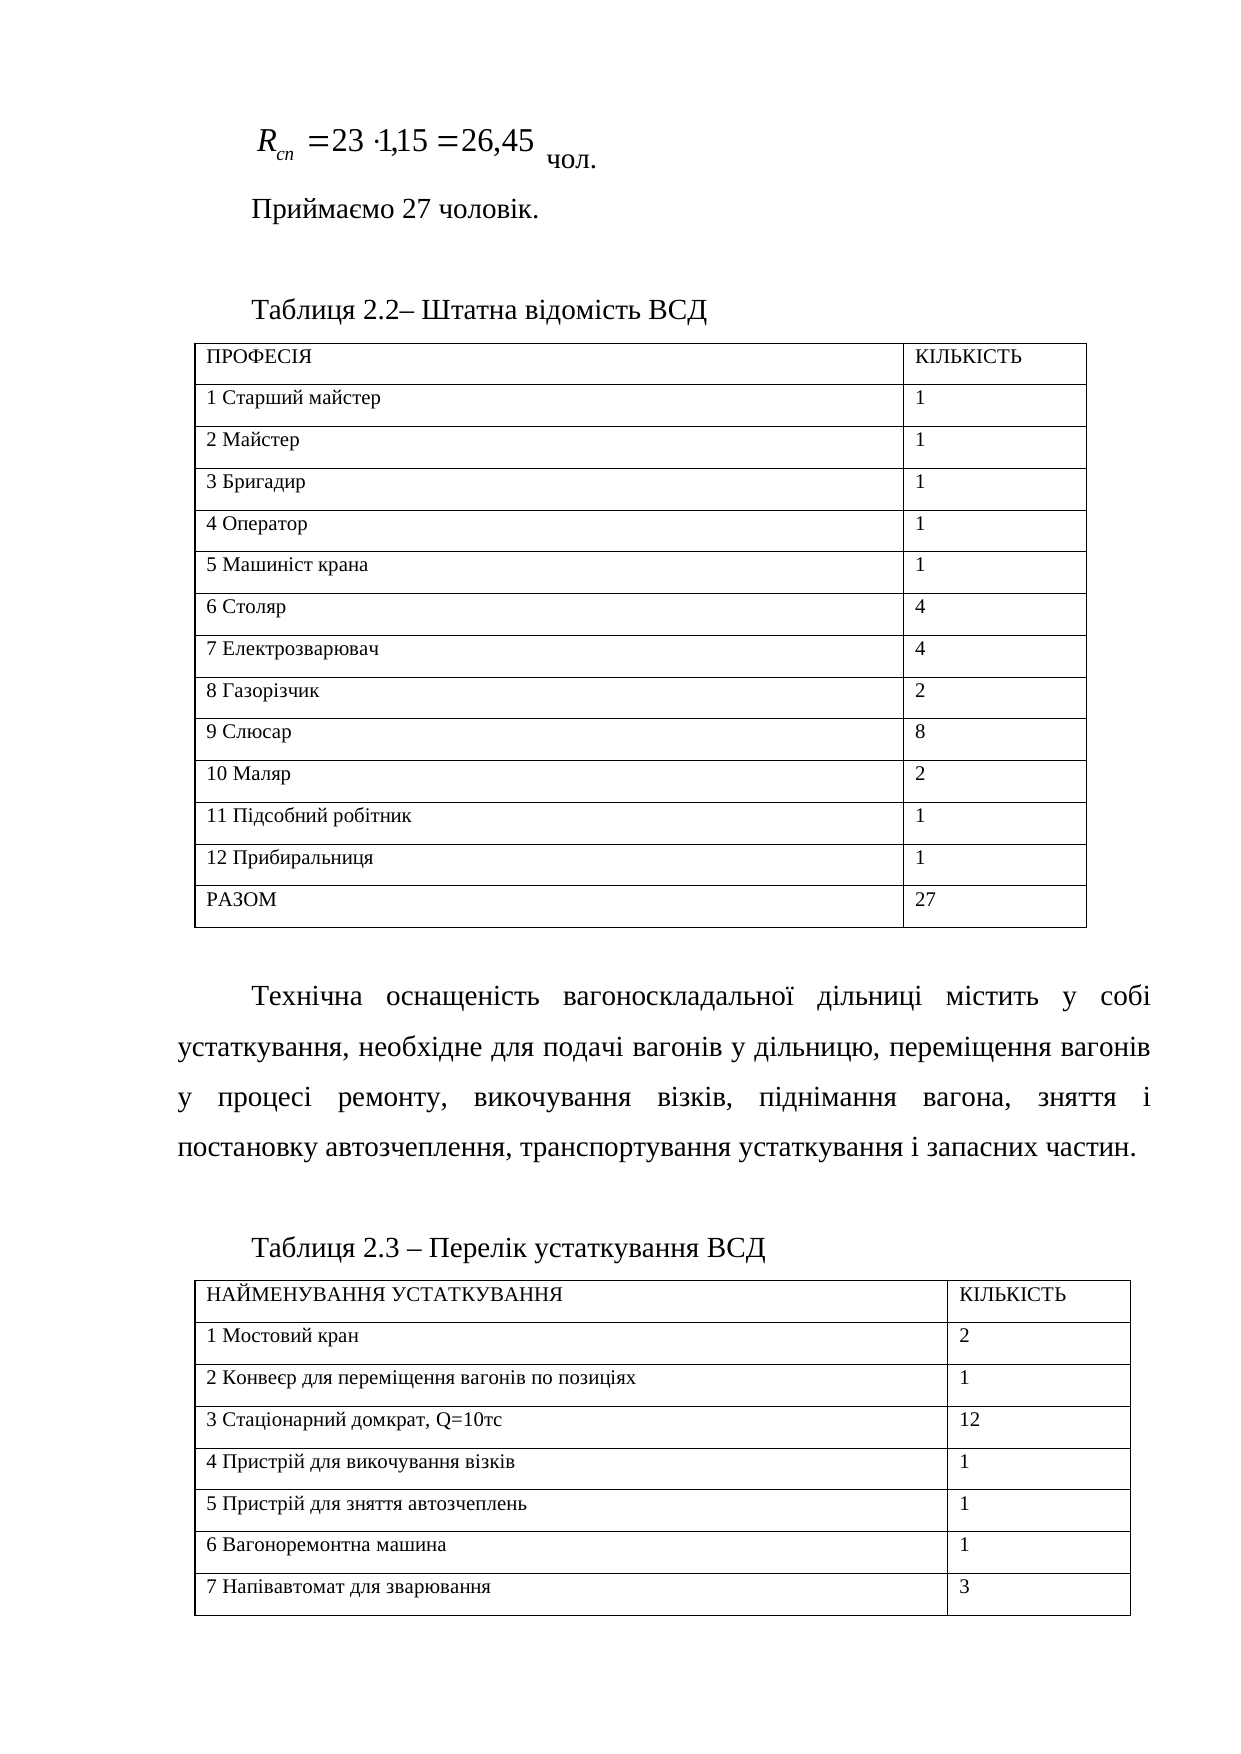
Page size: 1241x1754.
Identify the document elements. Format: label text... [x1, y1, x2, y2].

table_cell 11 Підсобний робітник [196, 803, 903, 844]
table_cell 2 Конвеєр для переміщення вагонів по позиціях [196, 1365, 947, 1406]
table_cell 4 Оператор [196, 511, 903, 551]
text Таблиця 2.3 – Перелік устаткування ВСД [177, 1230, 1152, 1264]
table_cell 1 [904, 803, 1086, 844]
table_cell 8 Газорізчик [196, 678, 903, 718]
table_cell 6 Столяр [196, 594, 903, 635]
table_cell 7 Електрозварювач [196, 636, 903, 677]
table_header КІЛЬКІСТЬ [904, 344, 1086, 384]
table_cell 3 Стаціонарний домкрат, Q=10тс [196, 1407, 947, 1447]
table_cell 9 Слюсар [196, 719, 903, 760]
table_cell 27 [904, 886, 1086, 927]
table_cell 1 Мостовий кран [196, 1323, 947, 1364]
table_cell 8 [904, 719, 1086, 760]
table_cell 4 Пристрій для викочування візків [196, 1449, 947, 1489]
table_cell 12 Прибиральниця [196, 845, 903, 885]
table_cell 1 [948, 1532, 1130, 1573]
table_cell 1 [904, 427, 1086, 468]
table_cell 1 [904, 845, 1086, 885]
text чол. [177, 118, 1152, 175]
table_header НАЙМЕНУВАННЯ УСТАТКУВАННЯ [196, 1281, 947, 1322]
table_cell 1 [948, 1365, 1130, 1406]
table_cell 1 Старший майстер [196, 385, 903, 426]
table_cell 2 [904, 678, 1086, 718]
table_cell 4 [904, 594, 1086, 635]
table_cell РАЗОМ [196, 886, 903, 927]
table_cell 2 Майстер [196, 427, 903, 468]
table_cell 5 Машиніст крана [196, 552, 903, 593]
table_cell 12 [948, 1407, 1130, 1447]
table_cell 1 [948, 1490, 1130, 1531]
table_cell 2 [904, 761, 1086, 802]
table_cell 1 [904, 552, 1086, 593]
table_cell 4 [904, 636, 1086, 677]
text Таблиця 2.2– Штатна відомість ВСД [177, 292, 1152, 326]
table_cell 3 [948, 1574, 1130, 1614]
table_header ПРОФЕСІЯ [196, 344, 903, 384]
table_cell 7 Напівавтомат для зварювання [196, 1574, 947, 1614]
table_cell 1 [904, 469, 1086, 509]
table_cell 1 [904, 385, 1086, 426]
table_cell 1 [948, 1449, 1130, 1489]
table_cell 3 Бригадир [196, 469, 903, 509]
text Технічна оснащеність вагоноскладальної дільниці містить у собі устаткування, необхідне для подачі вагонів у дільницю, переміщення вагонів у процесі ремонту, викочування візків, піднімання вагона, зняття і постановку автозчеплення, транспортування устаткування і запасних частин. [177, 978, 1152, 1163]
table_header КІЛЬКІСТЬ [948, 1281, 1130, 1322]
table_cell 1 [904, 511, 1086, 551]
table_cell 6 Вагоноремонтна машина [196, 1532, 947, 1573]
text Приймаємо 27 чоловік. [177, 191, 1152, 225]
table_cell 5 Пристрій для зняття автозчеплень [196, 1490, 947, 1531]
table_cell 10 Маляр [196, 761, 903, 802]
table_cell 2 [948, 1323, 1130, 1364]
